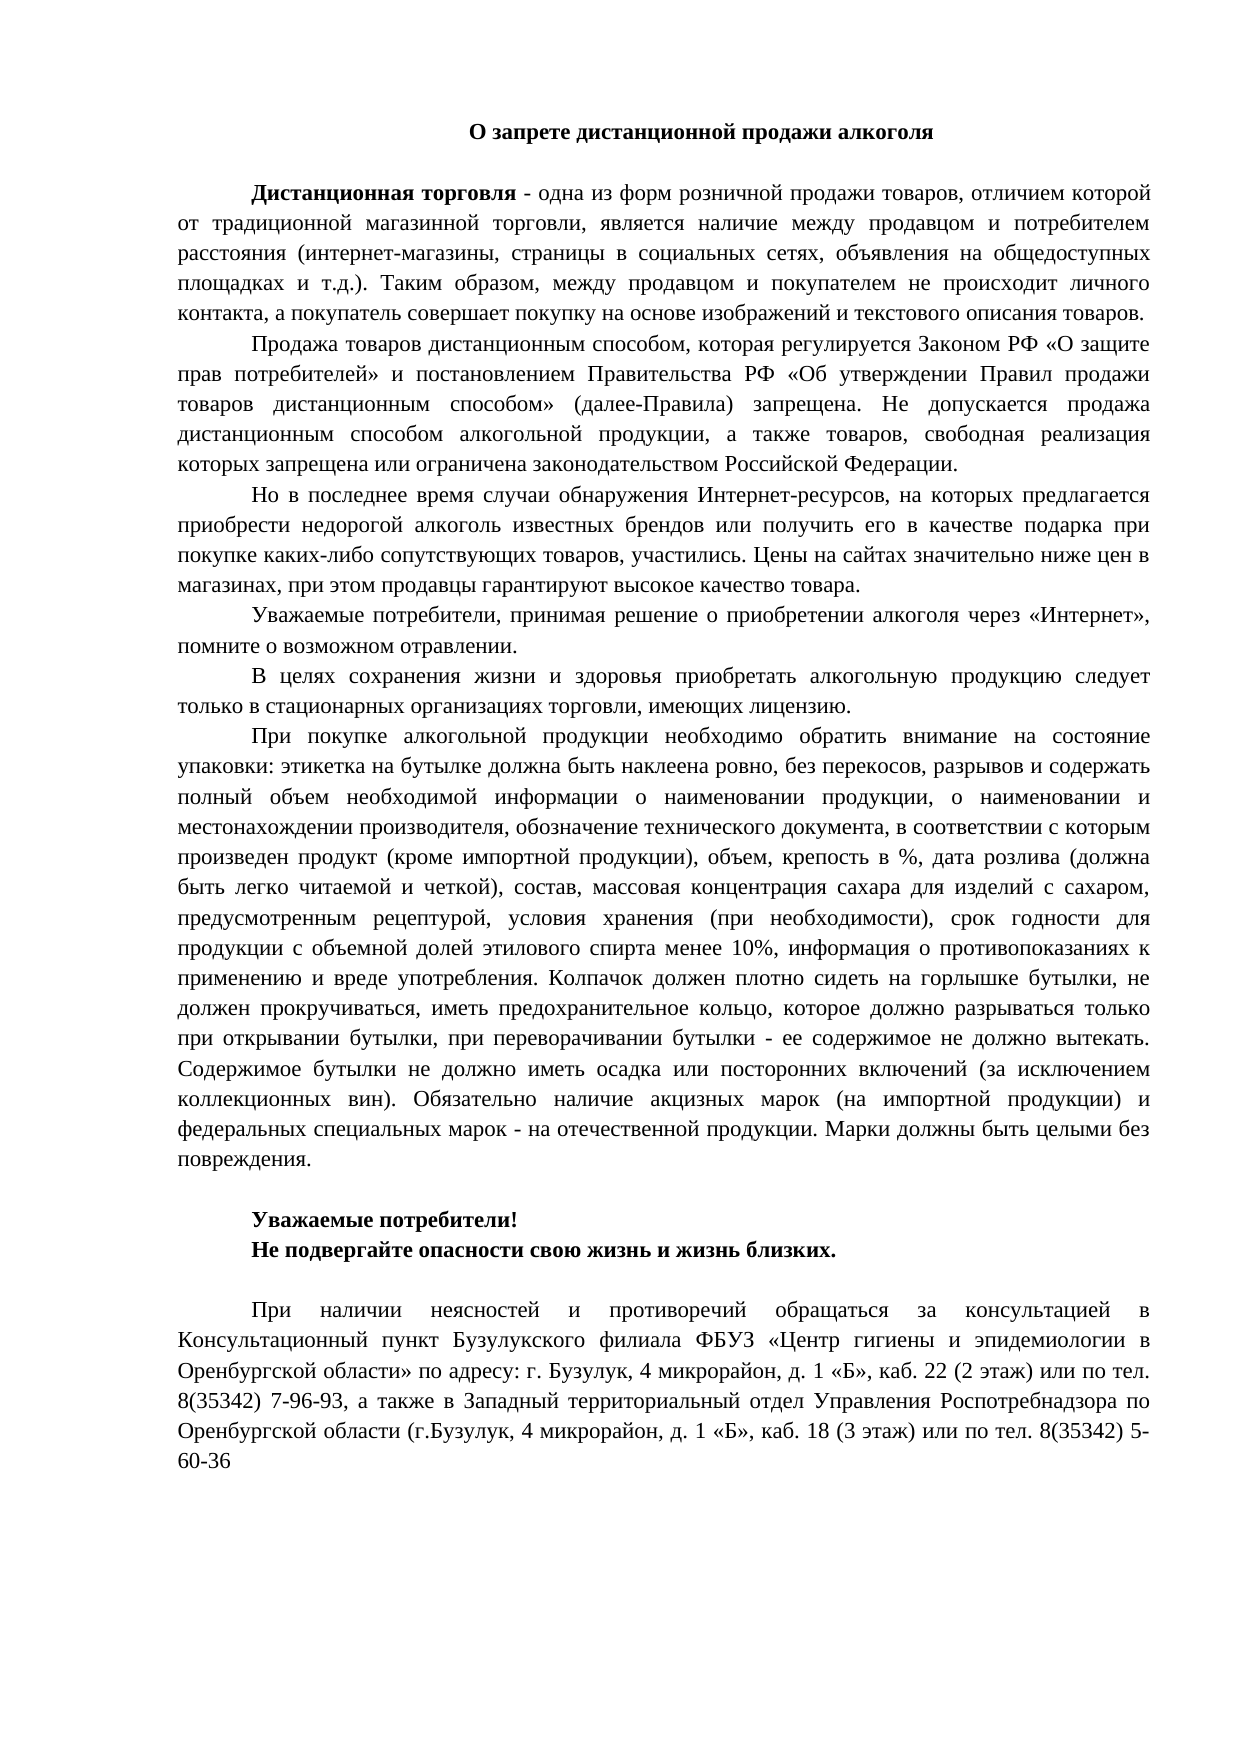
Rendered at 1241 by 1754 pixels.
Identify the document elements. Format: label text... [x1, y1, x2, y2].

text Уважаемые потребители, принимая решение о приобретении алкоголя через «Интернет», помните о возможном отравлении. [177, 601, 1152, 658]
text При покупке алкогольной продукции необходимо обратить внимание на состояние упаковки: этикетка на бутылке должна быть наклеена ровно, без перекосов, разрывов и содержать полный объем необходимой информации о наименовании продукции, о наименовании и местонахождении производителя, обозначение технического документа, в соответствии с которым произведен продукт (кроме импортной продукции), объем, крепость в %, дата розлива (должна быть легко читаемой и четкой), состав, массовая концентрация сахара для изделий с сахаром, предусмотренным рецептурой, условия хранения (при необходимости), срок годности для продукции с объемной долей этилового спирта менее 10%, информация о противопоказаниях к применению и вреде употребления. Колпачок должен плотно сидеть на горлышке бутылки, не должен прокручиваться, иметь предохранительное кольцо, которое должно разрываться только при открывании бутылки, при переворачивании бутылки - ее содержимое не должно вытекать. Содержимое бутылки не должно иметь осадка или посторонних включений (за исключением коллекционных вин). Обязательно наличие акцизных марок (на импортной продукции) и федеральных специальных марок - на отечественной продукции. Марки должны быть целыми без повреждения. [177, 722, 1152, 1172]
text В целях сохранения жизни и здоровья приобретать алкогольную продукцию следует только в стационарных организациях торговли, имеющих лицензию. [177, 662, 1152, 718]
text О запрете дистанционной продажи алкоголя [177, 118, 1152, 144]
text Продажа товаров дистанционным способом, которая регулируется Законом РФ «О защите прав потребителей» и постановлением Правительства РФ «Об утверждении Правил продажи товаров дистанционным способом» (далее-Правила) запрещена. Не допускается продажа дистанционным способом алкогольной продукции, а также товаров, свободная реализация которых запрещена или ограничена законодательством Российской Федерации. [177, 329, 1152, 477]
text Не подвергайте опасности свою жизнь и жизнь близких. [177, 1236, 1152, 1262]
text Но в последнее время случаи обнаружения Интернет-ресурсов, на которых предлагается приобрести недорогой алкоголь известных брендов или получить его в качестве подарка при покупке каких-либо сопутствующих товаров, участились. Цены на сайтах значительно ниже цен в магазинах, при этом продавцы гарантируют высокое качество товара. [177, 481, 1152, 598]
text При наличии неясностей и противоречий обращаться за консультацией в Консультационный пункт Бузулукского филиала ФБУЗ «Центр гигиены и эпидемиологии в Оренбургской области» по адресу: г. Бузулук, 4 микрорайон, д. 1 «Б», каб. 22 (2 этаж) или по тел. 8(35342) 7-96-93, а также в Западный территориальный отдел Управления Роспотребнадзора по Оренбургской области (г.Бузулук, 4 микрорайон, д. 1 «Б», каб. 18 (3 этаж) или по тел. 8(35342) 5-60-36 [177, 1296, 1152, 1474]
text Дистанционная торговля - одна из форм розничной продажи товаров, отличием которой от традиционной магазинной торговли, является наличие между продавцом и потребителем расстояния (интернет-магазины, страницы в социальных сетях, объявления на общедоступных площадках и т.д.). Таким образом, между продавцом и покупателем не происходит личного контакта, а покупатель совершает покупку на основе изображений и текстового описания товаров. [177, 178, 1152, 326]
text Уважаемые потребители! [177, 1206, 1152, 1232]
